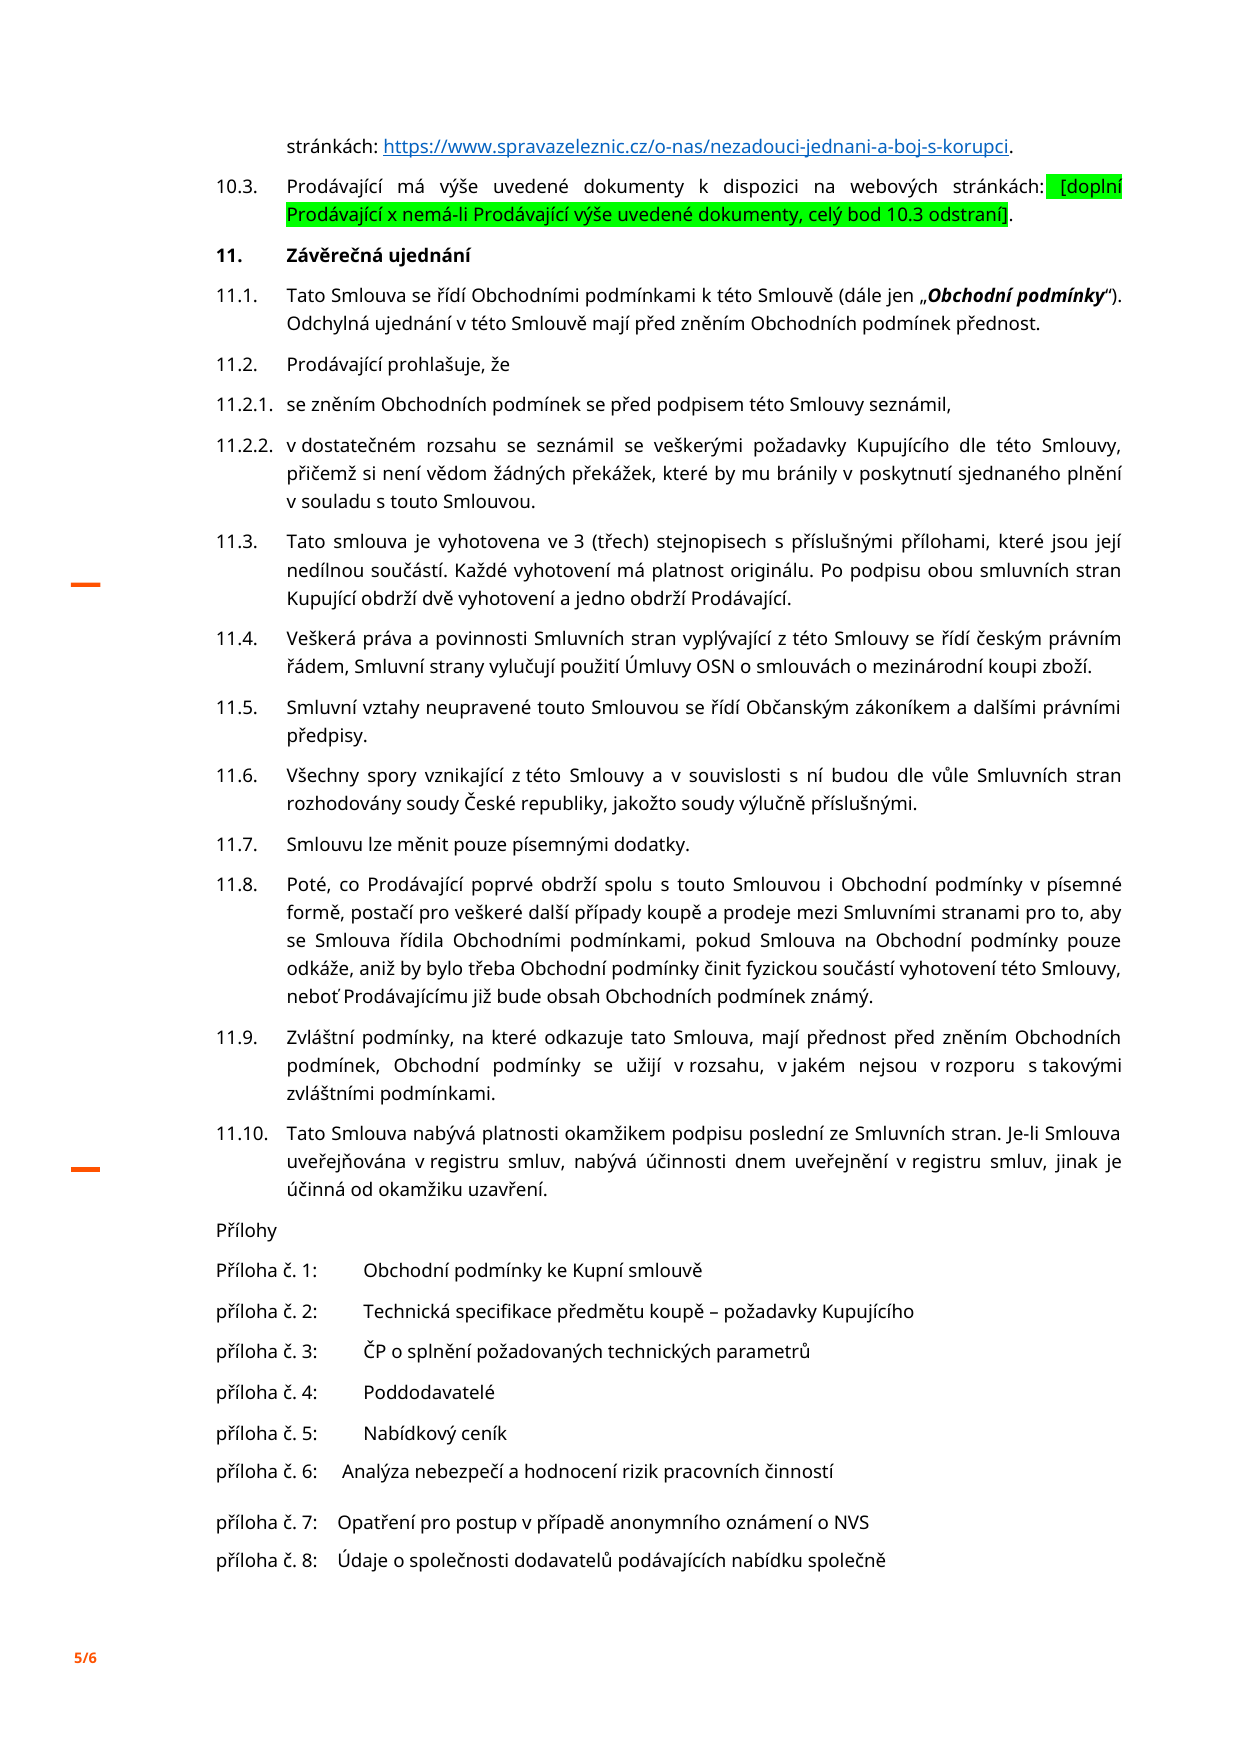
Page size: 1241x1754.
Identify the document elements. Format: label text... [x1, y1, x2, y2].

text Tato Smlouva se řídí Obchodními podmínkami k této Smlouvě (dále jen „Obchodní podmínky“). Odchylná ujednání v této Smlouvě mají před zněním Obchodních podmínek přednost. [216, 283, 1122, 336]
text příloha č. 6: Analýza nebezpečí a hodnocení rizik pracovních činností [216, 1458, 1122, 1483]
text příloha č. 7: Opatření pro postup v případě anonymního oznámení o NVS [216, 1509, 1122, 1534]
text příloha č. 8: Údaje o společnosti dodavatelů podávajících nabídku společně [216, 1547, 1122, 1572]
text Tato Smlouva nabývá platnosti okamžikem podpisu poslední ze Smluvních stran. Je-li Smlouva uveřejňována v registru smluv, nabývá účinnosti dnem uveřejnění v registru smluv, jinak je účinná od okamžiku uzavření. [216, 1121, 1122, 1202]
text Všechny spory vznikající z této Smlouvy a v souvislosti s ní budou dle vůle Smluvních stran rozhodovány soudy České republiky, jakožto soudy výlučně příslušnými. [216, 762, 1122, 816]
text v dostatečném rozsahu se seznámil se veškerými požadavky Kupujícího dle této Smlouvy, přičemž si není vědom žádných překážek, které by mu bránily v poskytnutí sjednaného plnění v souladu s touto Smlouvou. [216, 432, 1122, 514]
text Poté, co Prodávající poprvé obdrží spolu s touto Smlouvou i Obchodní podmínky v písemné formě, postačí pro veškeré další případy koupě a prodeje mezi Smluvními stranami pro to, aby se Smlouva řídila Obchodními podmínkami, pokud Smlouva na Obchodní podmínky pouze odkáže, aniž by bylo třeba Obchodní podmínky činit fyzickou součástí vyhotovení této Smlouvy, neboť Prodávajícímu již bude obsah Obchodních podmínek známý. [216, 872, 1122, 1009]
text Zvláštní podmínky, na které odkazuje tato Smlouva, mají přednost před zněním Obchodních podmínek, Obchodní podmínky se užijí v rozsahu, v jakém nejsou v rozporu s takovými zvláštními podmínkami. [216, 1024, 1122, 1106]
text příloha č. 4: Poddodavatelé [216, 1379, 1122, 1405]
list Přílohy [216, 1217, 1122, 1243]
text příloha č. 3: ČP o splnění požadovaných technických parametrů [216, 1339, 1122, 1364]
text příloha č. 5: Nabídkový ceník [216, 1420, 1122, 1445]
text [216, 133, 1122, 159]
text příloha č. 2: Technická specifikace předmětu koupě – požadavky Kupujícího [216, 1298, 1122, 1324]
subtitle Závěrečná ujednání [216, 242, 1122, 268]
text Prodávající prohlašuje, že [216, 351, 1122, 377]
text se zněním Obchodních podmínek se před podpisem této Smlouvy seznámil, [216, 392, 1122, 417]
text Prodávající má výše uvedené dokumenty k dispozici na webových stránkách: [doplní Prodávající x nemá-li Prodávající výše uvedené dokumenty, celý bod 10.3 odstraní]. [216, 174, 1122, 227]
text Veškerá práva a povinnosti Smluvních stran vyplývající z této Smlouvy se řídí českým právním řádem, Smluvní strany vylučují použití Úmluvy OSN o smlouvách o mezinárodní koupi zboží. [216, 625, 1122, 679]
text Příloha č. 1: Obchodní podmínky ke Kupní smlouvě [216, 1258, 1122, 1283]
text Smluvní vztahy neupravené touto Smlouvou se řídí Občanským zákoníkem a dalšími právními předpisy. [216, 694, 1122, 747]
text Smlouvu lze měnit pouze písemnými dodatky. [216, 831, 1122, 857]
text Tato smlouva je vyhotovena ve 3 (třech) stejnopisech s příslušnými přílohami, které jsou její nedílnou součástí. Každé vyhotovení má platnost originálu. Po podpisu obou smluvních stran Kupující obdrží dvě vyhotovení a jedno obdrží Prodávající. [216, 529, 1122, 610]
